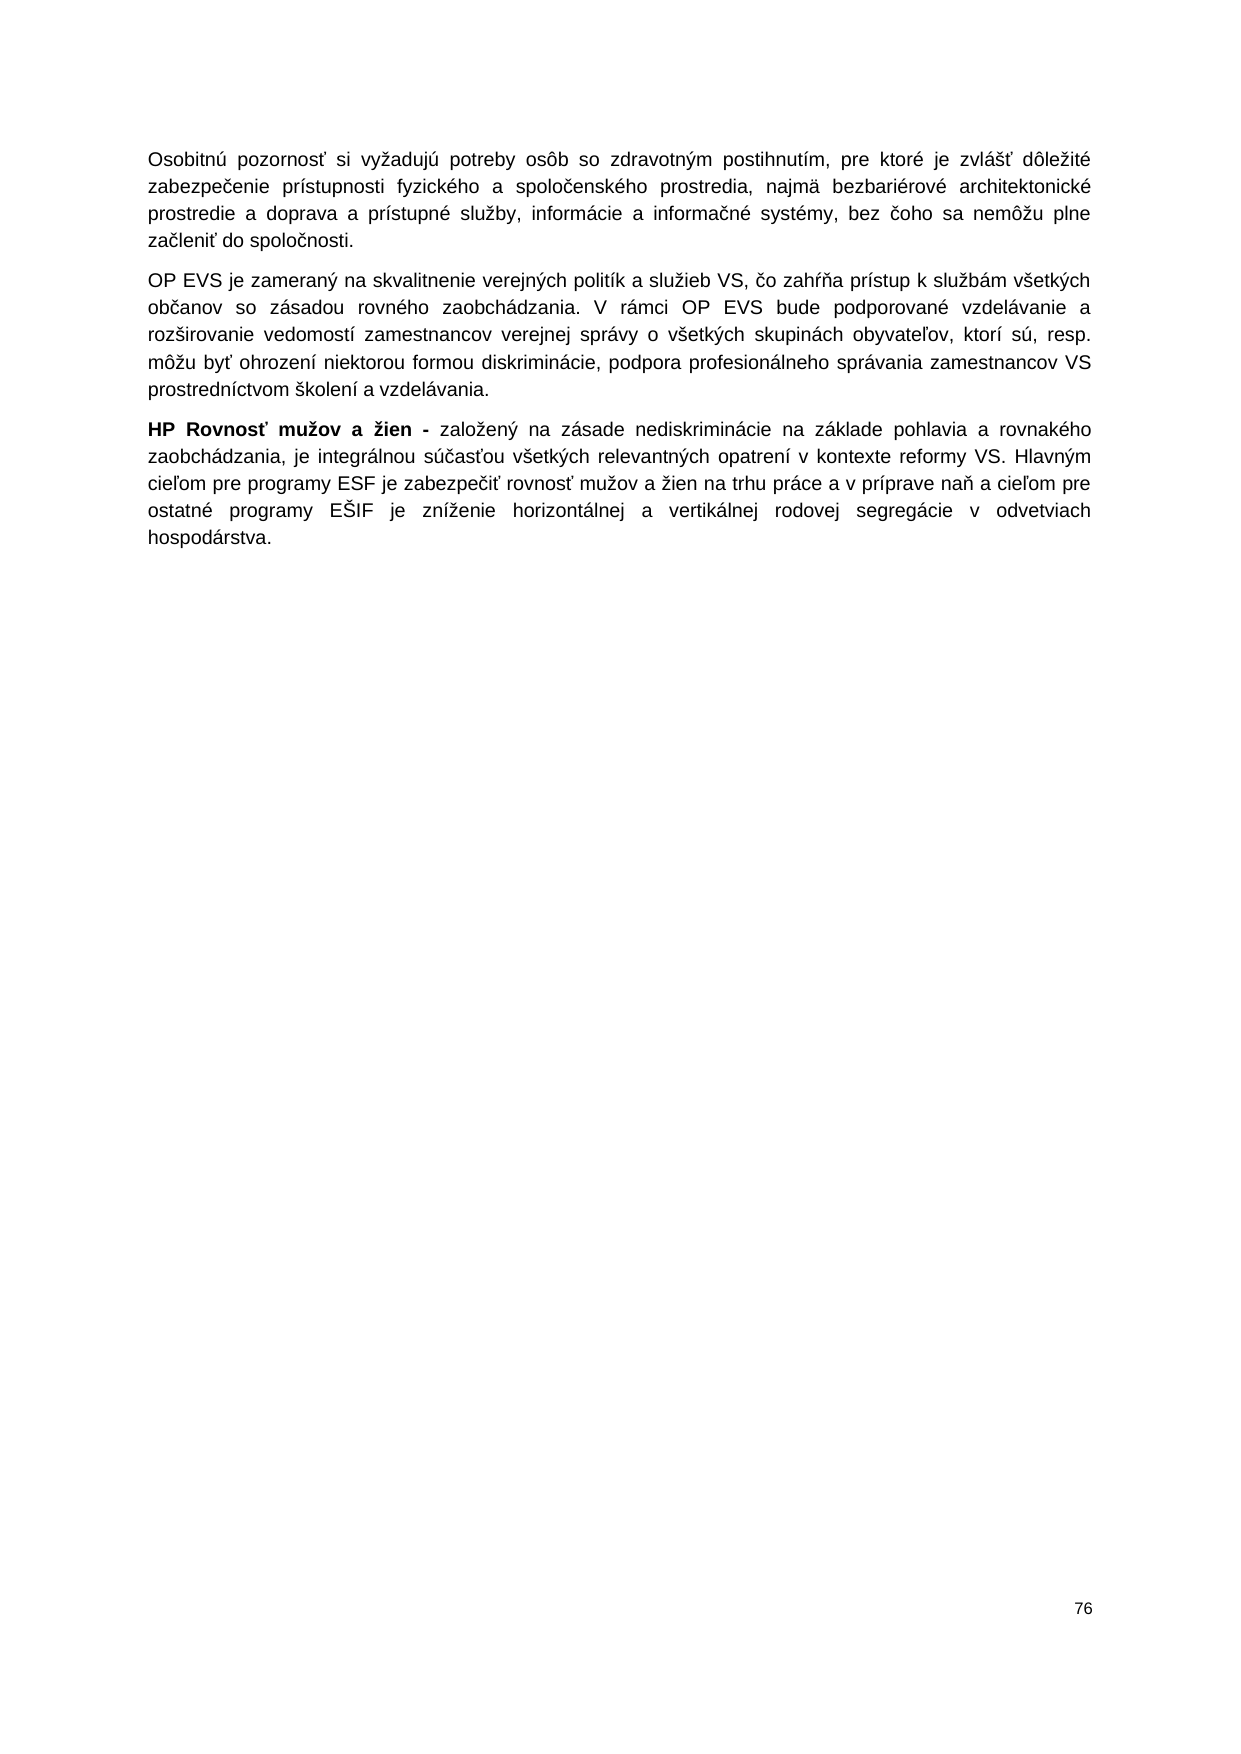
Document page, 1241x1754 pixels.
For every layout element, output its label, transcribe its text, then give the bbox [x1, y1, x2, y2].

text Osobitnú pozornosť si vyžadujú potreby osôb so zdravotným postihnutím, pre ktoré je zvlášť dôležité zabezpečenie prístupnosti fyzického a spoločenského prostredia, najmä bezbariérové architektonické prostredie a doprava a prístupné služby, informácie a informačné systémy, bez čoho sa nemôžu plne začleniť do spoločnosti. [148, 148, 1092, 252]
text OP EVS je zameraný na skvalitnenie verejných politík a služieb VS, čo zahŕňa prístup k službám všetkých občanov so zásadou rovného zaobchádzania. V rámci OP EVS bude podporované vzdelávanie a rozširovanie vedomostí zamestnancov verejnej správy o všetkých skupinách obyvateľov, ktorí sú, resp. môžu byť ohrození niektorou formou diskriminácie, podpora profesionálneho správania zamestnancov VS prostredníctvom školení a vzdelávania. [148, 269, 1092, 400]
text HP Rovnosť mužov a žien - založený na zásade nediskriminácie na základe pohlavia a rovnakého zaobchádzania, je integrálnou súčasťou všetkých relevantných opatrení v kontexte reformy VS. Hlavným cieľom pre programy ESF je zabezpečiť rovnosť mužov a žien na trhu práce a v príprave naň a cieľom pre ostatné programy EŠIF je zníženie horizontálnej a vertikálnej rodovej segregácie v odvetviach hospodárstva. [148, 417, 1092, 549]
